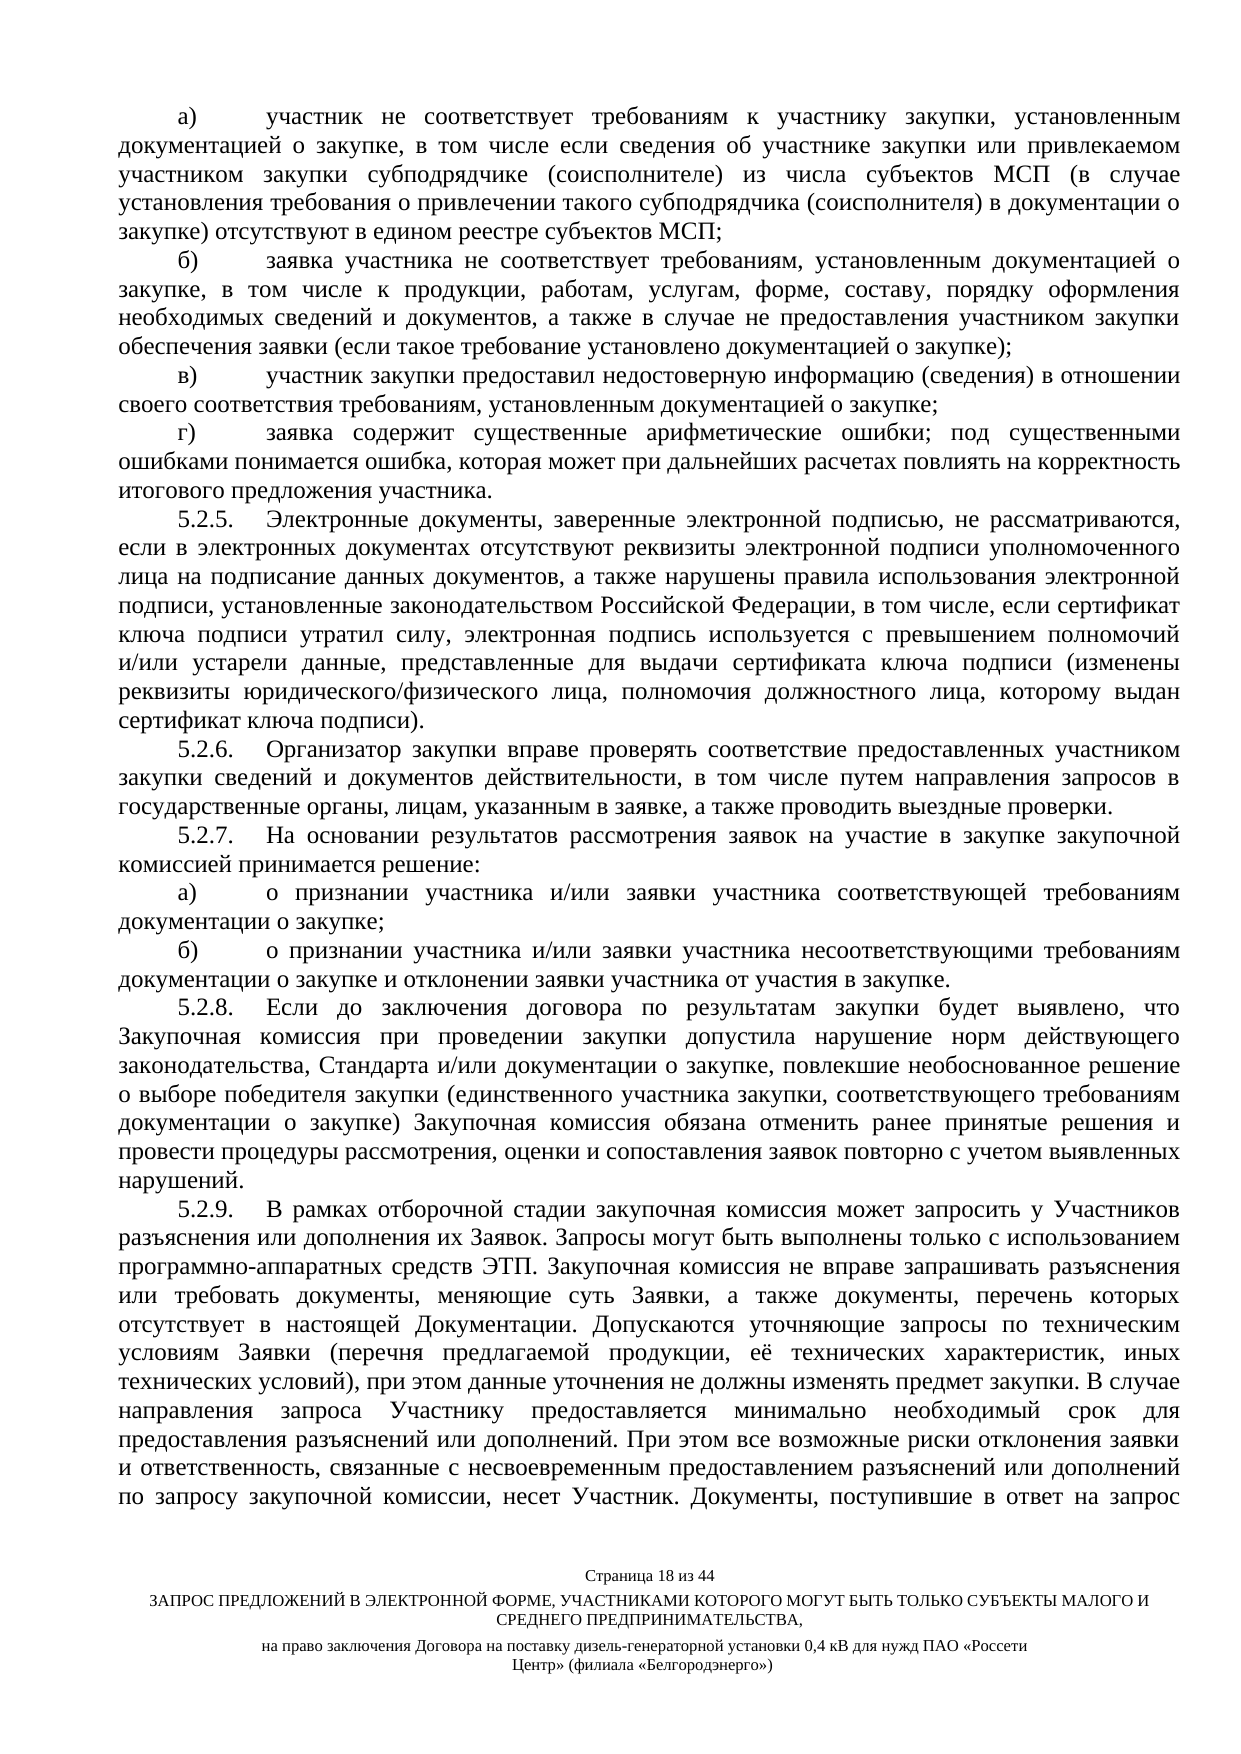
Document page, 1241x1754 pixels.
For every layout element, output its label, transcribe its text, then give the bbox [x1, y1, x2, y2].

subtitle На основании результатов рассмотрения заявок на участие в закупке закупочной комиссией принимается решение: [118, 820, 1181, 877]
list заявка участника не соответствует требованиям, установленным документацией о закупке, в том числе к продукции, работам, услугам, форме, составу, порядку оформления необходимых сведений и документов, а также в случае не предоставления участником закупки обеспечения заявки (если такое требование установлено документацией о закупке); [118, 245, 1181, 360]
subtitle Если до заключения договора по результатам закупки будет выявлено, что Закупочная комиссия при проведении закупки допустила нарушение норм действующего законодательства, Стандарта и/или документации о закупке, повлекшие необоснованное решение о выборе победителя закупки (единственного участника закупки, соответствующего требованиям документации о закупке) Закупочная комиссия обязана отменить ранее принятые решения и провести процедуры рассмотрения, оценки и сопоставления заявок повторно с учетом выявленных нарушений. [118, 992, 1181, 1194]
list участник не соответствует требованиям к участнику закупки, установленным документацией о закупке, в том числе если сведения об участнике закупки или привлекаемом участником закупки субподрядчике (соисполнителе) из числа субъектов МСП (в случае установления требования о привлечении такого субподрядчика (соисполнителя) в документации о закупке) отсутствуют в едином реестре субъектов МСП; [118, 101, 1181, 245]
subtitle Организатор закупки вправе проверять соответствие предоставленных участником закупки сведений и документов действительности, в том числе путем направления запросов в государственные органы, лицам, указанным в заявке, а также проводить выездные проверки. [118, 734, 1181, 820]
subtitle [118, 1194, 1181, 1510]
subtitle о признании участника и/или заявки участника несоответствующими требованиям документации о закупке и отклонении заявки участника от участия в закупке. [118, 935, 1181, 992]
subtitle Электронные документы, заверенные электронной подписью, не рассматриваются, если в электронных документах отсутствуют реквизиты электронной подписи уполномоченного лица на подписание данных документов, а также нарушены правила использования электронной подписи, установленные законодательством Российской Федерации, в том числе, если сертификат ключа подписи утратил силу, электронная подпись используется с превышением полномочий и/или устарели данные, представленные для выдачи сертификата ключа подписи (изменены реквизиты юридического/физического лица, полномочия должностного лица, которому выдан сертификат ключа подписи). [118, 504, 1181, 734]
list заявка содержит существенные арифметические ошибки; под существенными ошибками понимается ошибка, которая может при дальнейших расчетах повлиять на корректность итогового предложения участника. [118, 417, 1181, 504]
list участник закупки предоставил недостоверную информацию (сведения) в отношении своего соответствия требованиям, установленным документацией о закупке; [118, 360, 1181, 417]
subtitle о признании участника и/или заявки участника соответствующей требованиям документации о закупке; [118, 877, 1181, 935]
